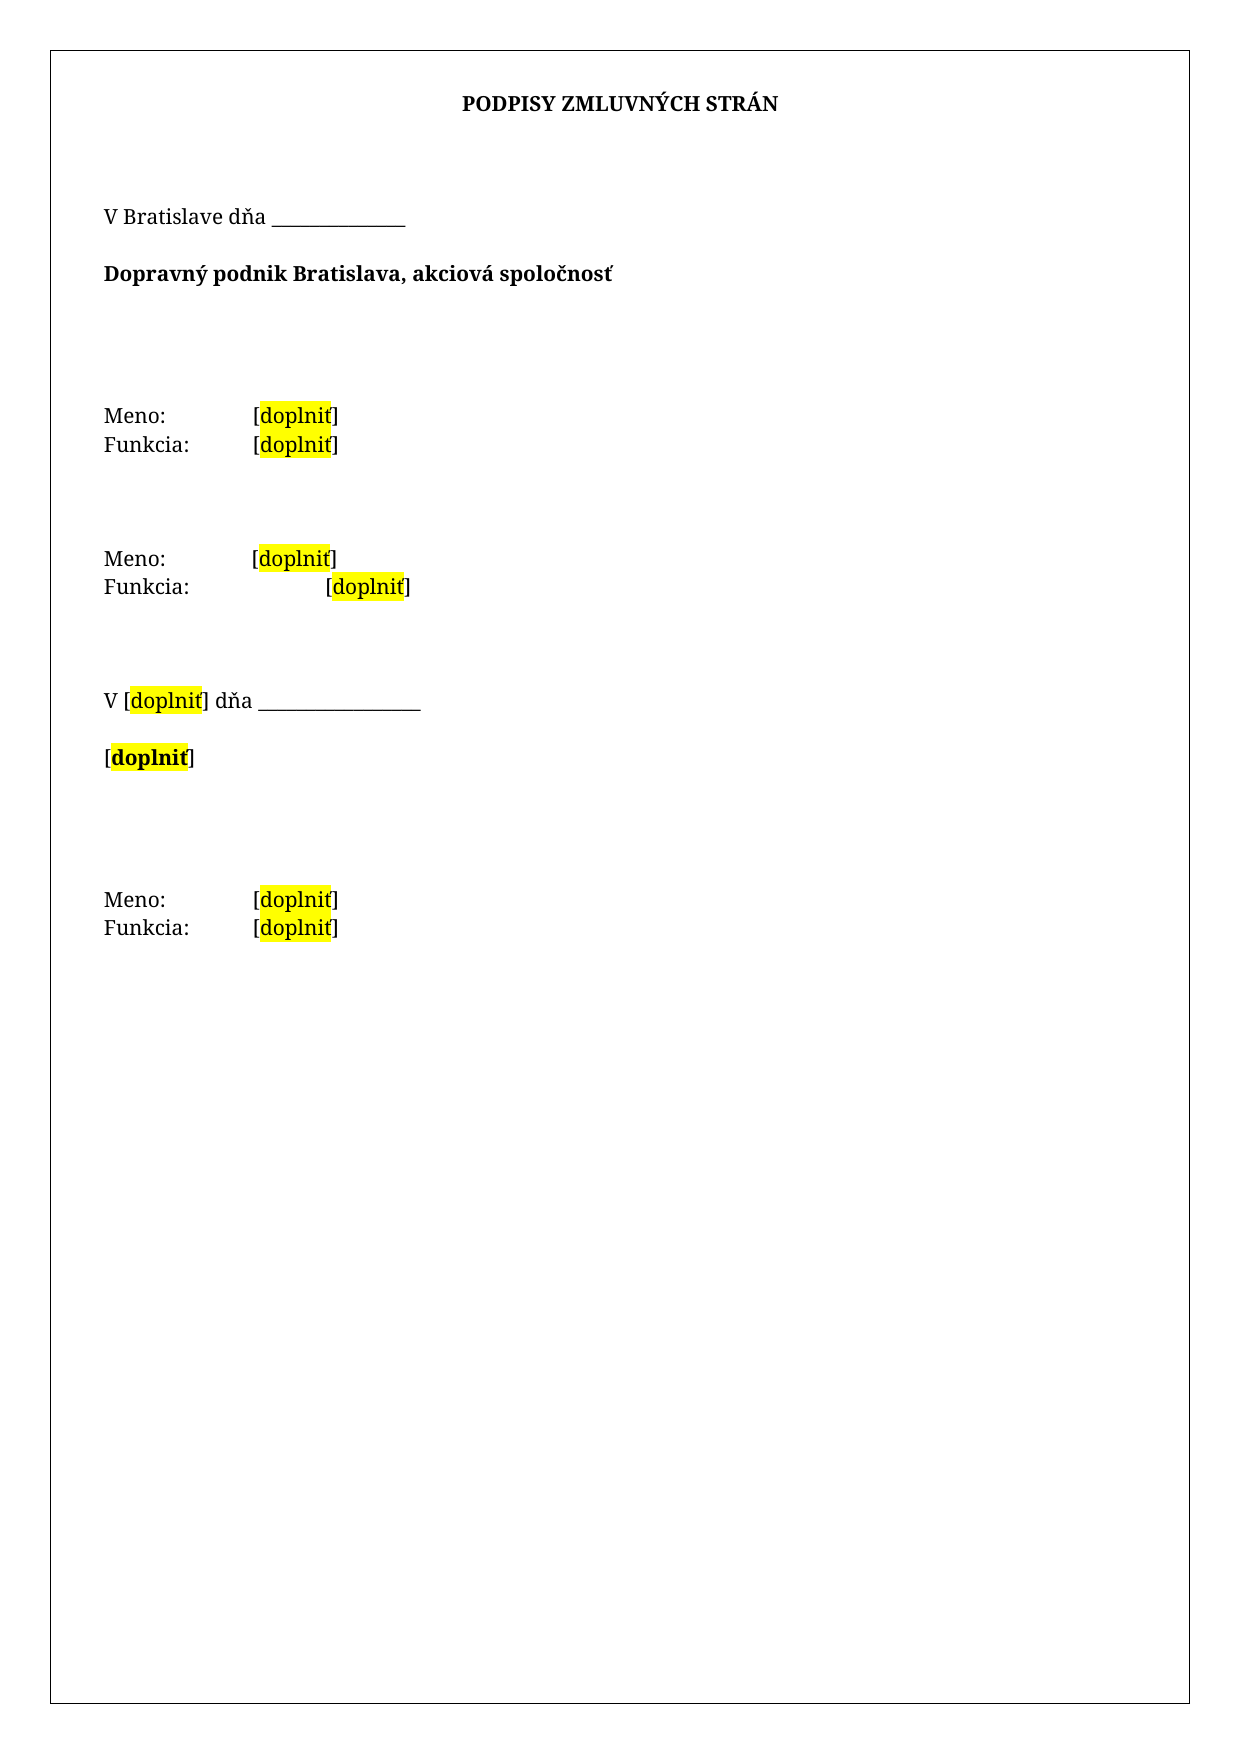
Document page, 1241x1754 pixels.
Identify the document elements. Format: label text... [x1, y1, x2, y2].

text Meno: [doplniť] [103, 885, 260, 913]
text Meno: [doplniť] [103, 401, 260, 430]
text Funkcia: [doplniť] [103, 430, 260, 458]
text Funkcia: [doplniť] [404, 572, 1137, 601]
text poDPISY ZmluVNÝCH STRÁN [103, 89, 1137, 117]
text Meno: [doplniť] [331, 401, 1137, 430]
text Meno: [doplniť] [103, 544, 259, 572]
text Funkcia: [doplniť] [103, 572, 332, 601]
text Meno: [doplniť] [330, 544, 1137, 572]
text Funkcia: [doplniť] [331, 913, 1137, 942]
text V [doplniť] dňa _________________ [202, 686, 1137, 714]
text Dopravný podnik Bratislava, akciová spoločnosť [103, 259, 1137, 288]
text V Bratislave dňa ______________ [103, 202, 1137, 231]
text Funkcia: [doplniť] [331, 430, 1137, 458]
list [doplniť] [188, 743, 1137, 771]
text Meno: [doplniť] [331, 885, 1137, 913]
text Funkcia: [doplniť] [103, 913, 260, 942]
